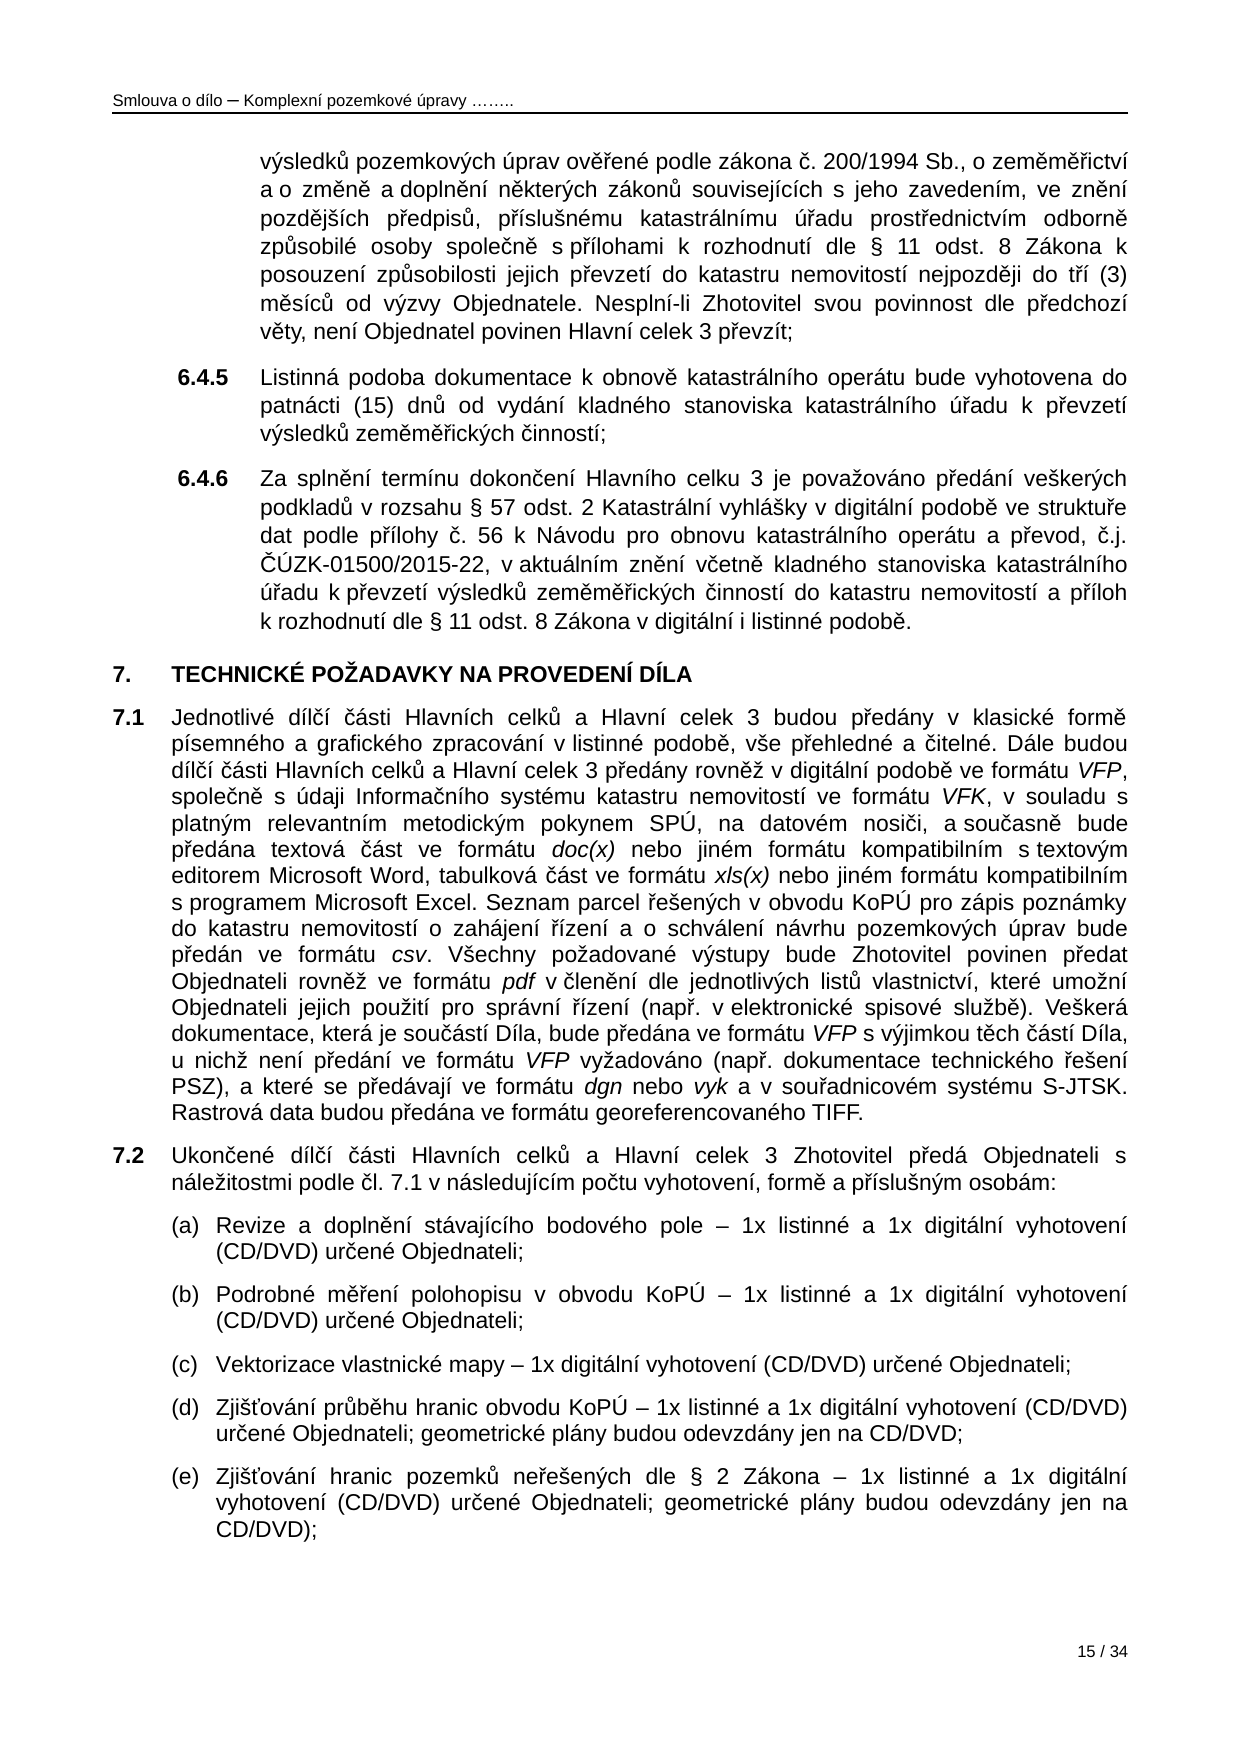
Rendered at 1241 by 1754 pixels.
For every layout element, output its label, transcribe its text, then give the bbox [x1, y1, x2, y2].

text Ukončené dílčí části Hlavních celků a Hlavní celek 3 Zhotovitel předá Objednateli s náležitostmi podle čl. 7.1 v následujícím počtu vyhotovení, formě a příslušným osobám: [112, 1142, 1128, 1195]
list Zjišťování průběhu hranic obvodu KoPÚ – 1x listinné a 1x digitální vyhotovení (CD/DVD) určené Objednateli; geometrické plány budou odevzdány jen na CD/DVD; [171, 1393, 1128, 1446]
text Jednotlivé dílčí části Hlavních celků a Hlavní celek 3 budou předány v klasické formě písemného a grafického zpracování v listinné podobě, vše přehledné a čitelné. Dále budou dílčí části Hlavních celků a Hlavní celek 3 předány rovněž v digitální podobě ve formátu VFP, společně s údaji Informačního systému katastru nemovitostí ve formátu VFK, v souladu s platným relevantním metodickým pokynem SPÚ, na datovém nosiči, a současně bude předána textová část ve formátu doc(x) nebo jiném formátu kompatibilním s textovým editorem Microsoft Word, tabulková část ve formátu xls(x) nebo jiném formátu kompatibilním s programem Microsoft Excel. Seznam parcel řešených v obvodu KoPÚ pro zápis poznámky do katastru nemovitostí o zahájení řízení a o schválení návrhu pozemkových úprav bude předán ve formátu csv. Všechny požadované výstupy bude Zhotovitel povinen předat Objednateli rovněž ve formátu pdf v členění dle jednotlivých listů vlastnictví, které umožní Objednateli jejich použití pro správní řízení (např. v elektronické spisové službě). Veškerá dokumentace, která je součástí Díla, bude předána ve formátu VFP s výjimkou těch částí Díla, u nichž není předání ve formátu VFP vyžadováno (např. dokumentace technického řešení PSZ), a které se předávají ve formátu dgn nebo vyk a v souřadnicovém systému S-JTSK. Rastrová data budou předána ve formátu georeferencovaného TIFF. [112, 704, 1128, 1126]
list Vektorizace vlastnické mapy – 1x digitální vyhotovení (CD/DVD) určené Objednateli; [171, 1351, 1128, 1377]
text Listinná podoba dokumentace k obnově katastrálního operátu bude vyhotovena do patnácti (15) dnů od vydání kladného stanoviska katastrálního úřadu k převzetí výsledků zeměměřických činností; [177, 363, 1128, 447]
list Revize a doplnění stávajícího bodového pole – 1x listinné a 1x digitální vyhotovení (CD/DVD) určené Objednateli; [171, 1212, 1128, 1264]
text Technické požadavky na provedení díla [112, 661, 1128, 687]
list Podrobné měření polohopisu v obvodu KoPÚ – 1x listinné a 1x digitální vyhotovení (CD/DVD) určené Objednateli; [171, 1281, 1128, 1334]
text Za splnění termínu dokončení Hlavního celku 3 je považováno předání veškerých podkladů v rozsahu § 57 odst. 2 Katastrální vyhlášky v digitální podobě ve struktuře dat podle přílohy č. 56 k Návodu pro obnovu katastrálního operátu a převod, č.j. ČÚZK-01500/2015-22, v aktuálním znění včetně kladného stanoviska katastrálního úřadu k převzetí výsledků zeměměřických činností do katastru nemovitostí a příloh k rozhodnutí dle § 11 odst. 8 Zákona v digitální i listinné podobě. [177, 465, 1128, 634]
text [177, 148, 1128, 345]
list Zjišťování hranic pozemků neřešených dle § 2 Zákona – 1x listinné a 1x digitální vyhotovení (CD/DVD) určené Objednateli; geometrické plány budou odevzdány jen na CD/DVD); [171, 1463, 1128, 1542]
